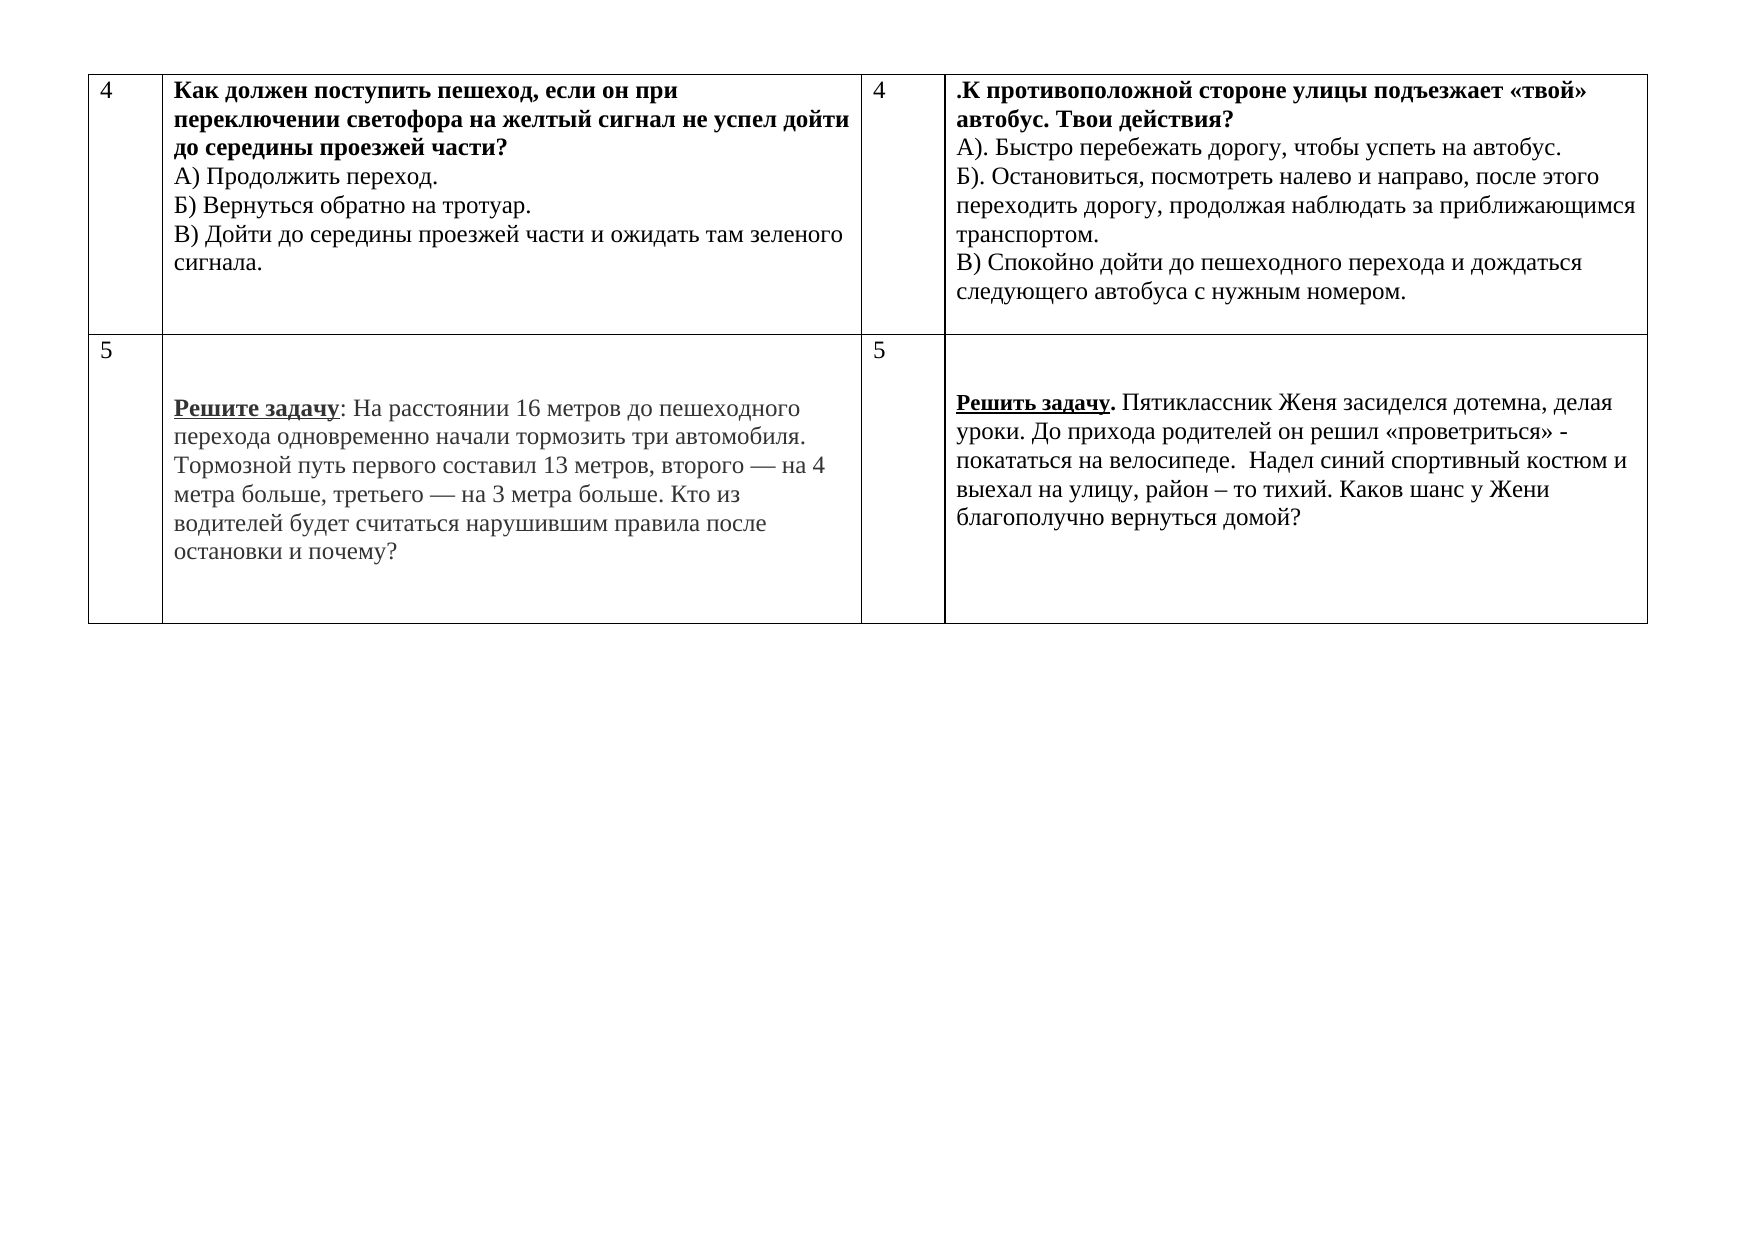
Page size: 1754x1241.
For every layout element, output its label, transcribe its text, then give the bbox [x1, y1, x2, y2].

table_cell 5 [89, 335, 162, 623]
table_cell .К противоположной стороне улицы подъезжает «твой» автобус. Твои действия? А). Быстро перебежать дорогу, чтобы успеть на автобус. Б). Остановиться, посмотреть налево и направо, после этого переходить дорогу, продолжая наблюдать за приближающимся транспортом. В) Спокойно дойти до пешеходного перехода и дождаться следующего автобуса с нужным номером. [946, 75, 1647, 334]
table_cell 4 [89, 75, 162, 334]
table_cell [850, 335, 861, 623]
table_cell 4 [862, 75, 944, 334]
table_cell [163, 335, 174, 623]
table_cell 5 [862, 335, 944, 623]
table_cell Решить задачу. Пятиклассник Женя засиделся дотемна, делая уроки. До прихода родителей он решил «проветриться» - покататься на велосипеде. Надел синий спортивный костюм и выехал на улицу, район – то тихий. Каков шанс у Жени благополучно вернуться домой? [946, 335, 1647, 623]
table_cell Как должен поступить пешеход, если он при переключении светофора на желтый сигнал не успел дойти до середины проезжей части? А) Продолжить переход. Б) Вернуться обратно на тротуар. В) Дойти до середины проезжей части и ожидать там зеленого сигнала. [163, 75, 861, 334]
